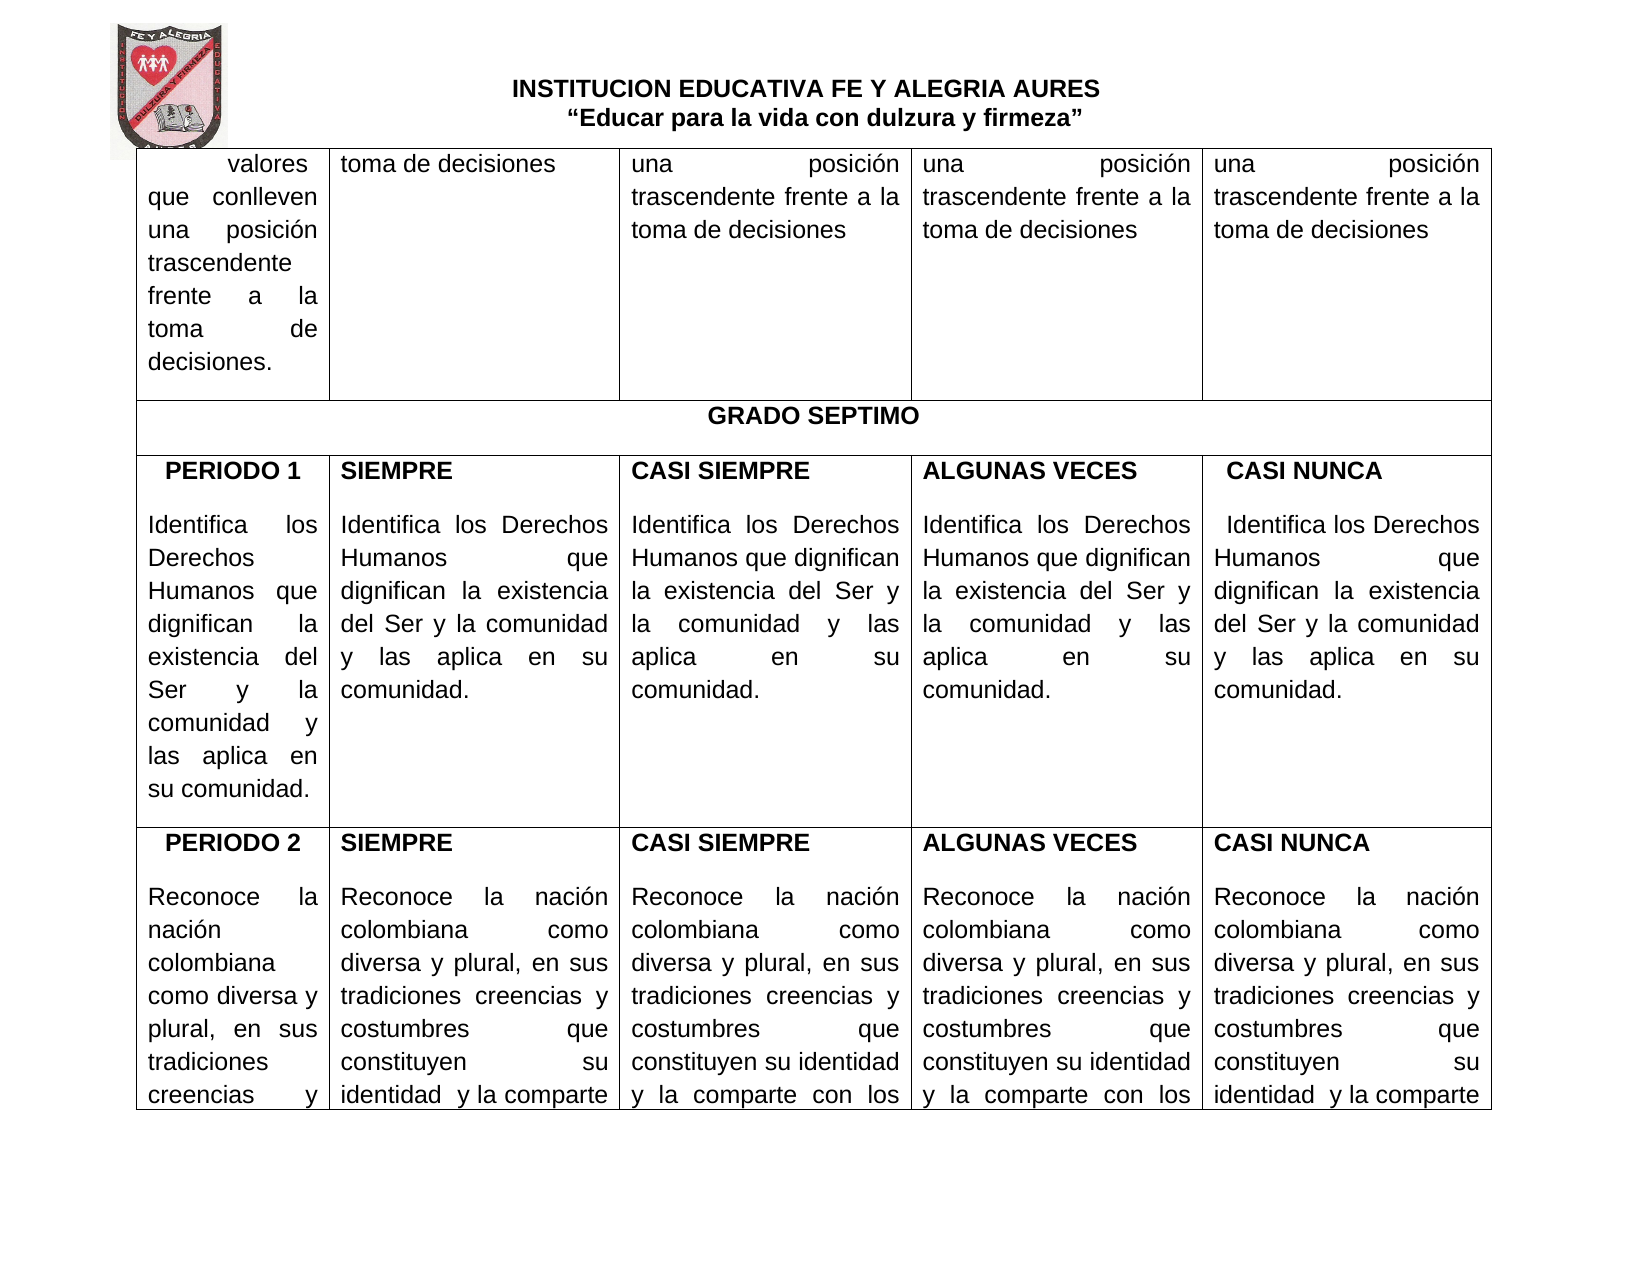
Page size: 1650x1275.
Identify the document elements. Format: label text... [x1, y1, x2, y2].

table_cell SIEMPRE Identifica los Derechos Humanos que dignifican la existencia del Ser y la comunidad y las aplica en su comunidad. [330, 456, 619, 827]
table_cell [1203, 149, 1491, 400]
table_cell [330, 828, 619, 1109]
table_cell GRADO SEPTIMO [137, 401, 1491, 455]
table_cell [1203, 828, 1491, 1109]
picture [110, 23, 228, 160]
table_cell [620, 149, 911, 400]
table_cell PERIODO 1 Identifica los Derechos Humanos que dignifican la existencia del Ser y la comunidad y las aplica en su comunidad. [137, 456, 329, 827]
table_cell ALGUNAS VECES Identifica los Derechos Humanos que dignifican la existencia del Ser y la comunidad y las aplica en su comunidad. [912, 456, 1202, 827]
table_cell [912, 828, 1202, 1109]
table_cell CASI SIEMPRE Identifica los Derechos Humanos que dignifican la existencia del Ser y la comunidad y las aplica en su comunidad. [620, 456, 911, 827]
table_cell CASI NUNCA Identifica los Derechos Humanos que dignifican la existencia del Ser y la comunidad y las aplica en su comunidad. [1203, 456, 1491, 827]
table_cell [912, 149, 1202, 400]
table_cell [137, 828, 329, 1109]
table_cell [137, 149, 329, 400]
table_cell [620, 828, 911, 1109]
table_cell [330, 149, 619, 400]
